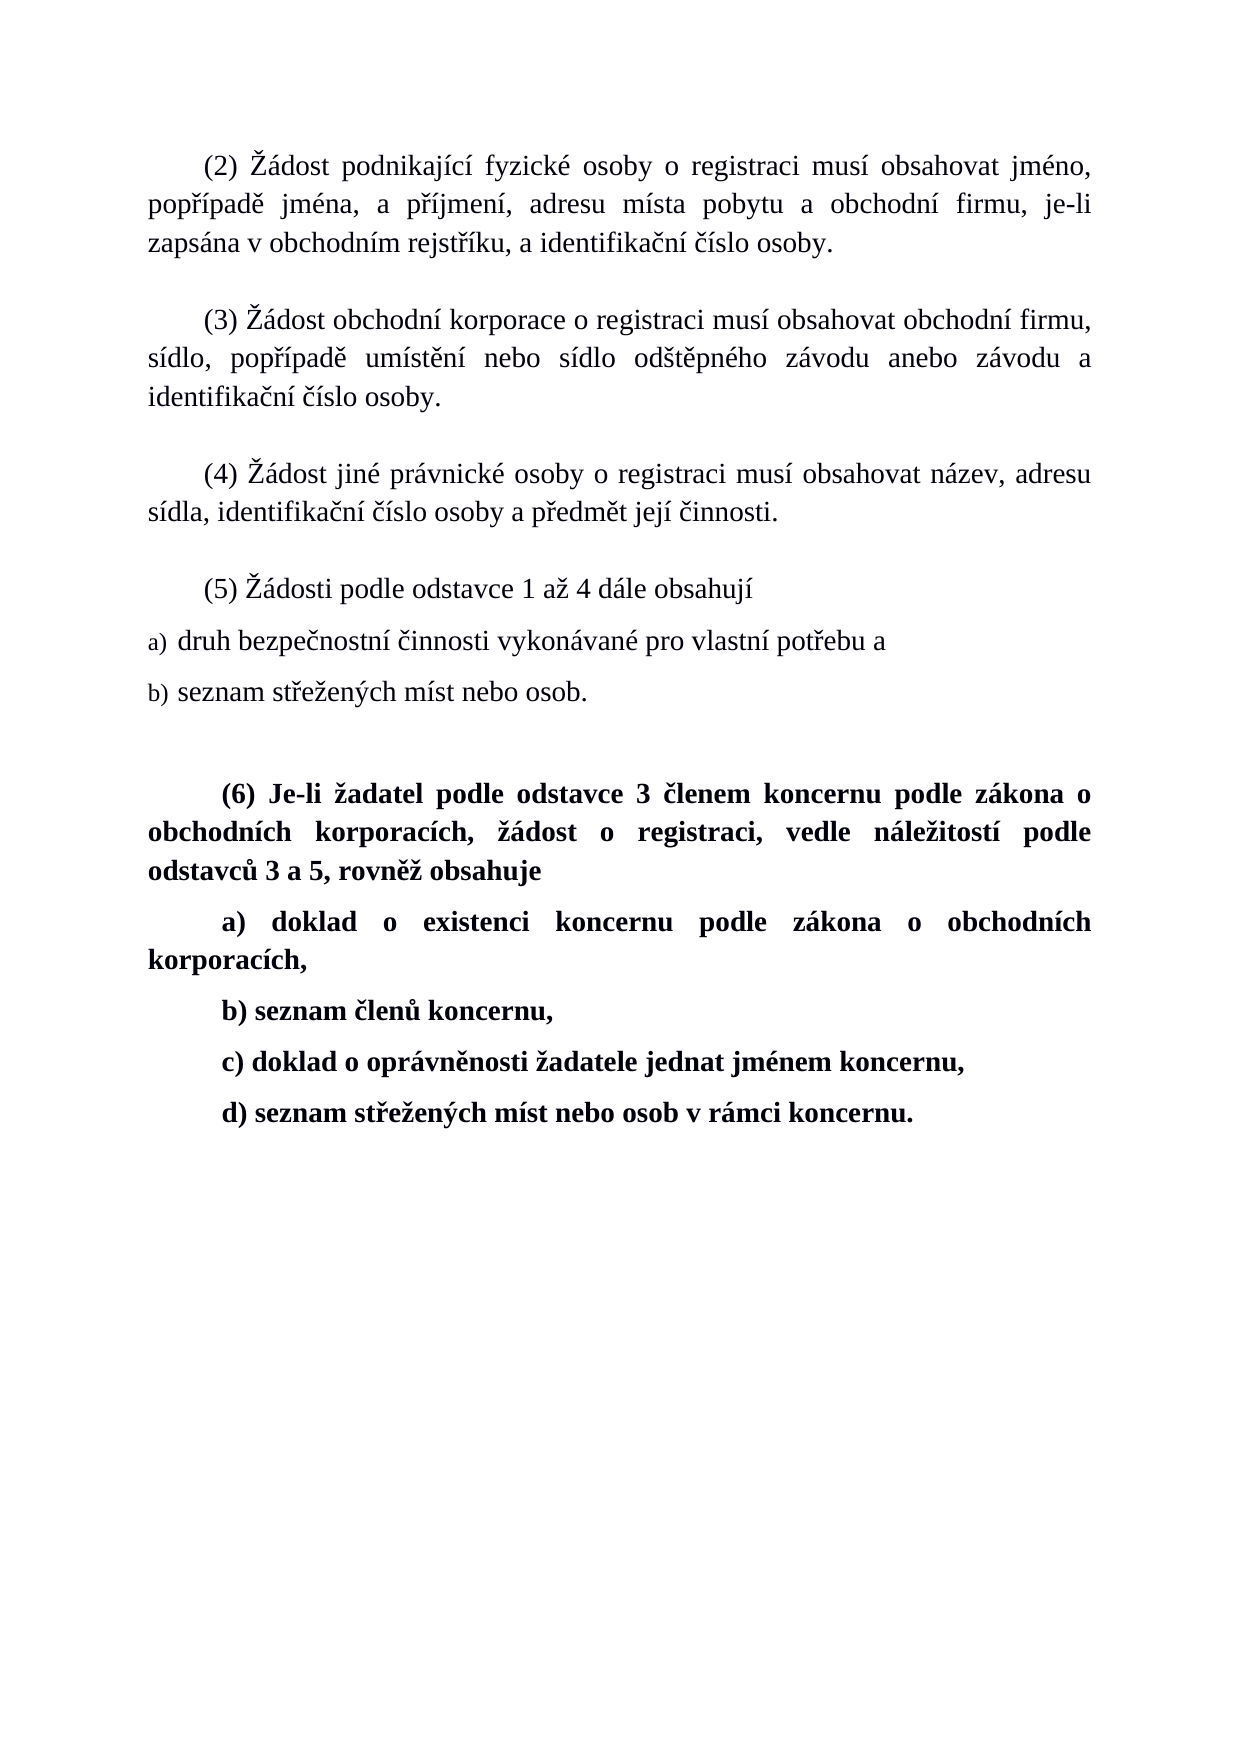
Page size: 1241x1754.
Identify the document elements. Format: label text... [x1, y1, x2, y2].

list seznam střežených míst nebo osob. [148, 674, 1093, 707]
text b) seznam členů koncernu, [148, 993, 1093, 1027]
text (3) Žádost obchodní korporace o registraci musí obsahovat obchodní firmu, sídlo, popřípadě umístění nebo sídlo odštěpného závodu anebo závodu a identifikační číslo osoby. [148, 302, 1093, 412]
text (5) Žádosti podle odstavce 1 až 4 dále obsahují [148, 572, 1093, 605]
text a) doklad o existenci koncernu podle zákona o obchodních korporacích, [148, 904, 1093, 976]
text (6) Je-li žadatel podle odstavce 3 členem koncernu podle zákona o obchodních korporacích, žádost o registraci, vedle náležitostí podle odstavců 3 a 5, rovněž obsahuje [148, 776, 1093, 886]
text c) doklad o oprávněnosti žadatele jednat jménem koncernu, [148, 1044, 1093, 1078]
text (4) Žádost jiné právnické osoby o registraci musí obsahovat název, adresu sídla, identifikační číslo osoby a předmět její činnosti. [148, 456, 1093, 528]
text (2) Žádost podnikající fyzické osoby o registraci musí obsahovat jméno, popřípadě jména, a příjmení, adresu místa pobytu a obchodní firmu, je-li zapsána v obchodním rejstříku, a identifikační číslo osoby. [148, 148, 1093, 258]
list druh bezpečnostní činnosti vykonávané pro vlastní potřebu a [148, 623, 1093, 656]
text d) seznam střežených míst nebo osob v rámci koncernu. [148, 1096, 1093, 1129]
